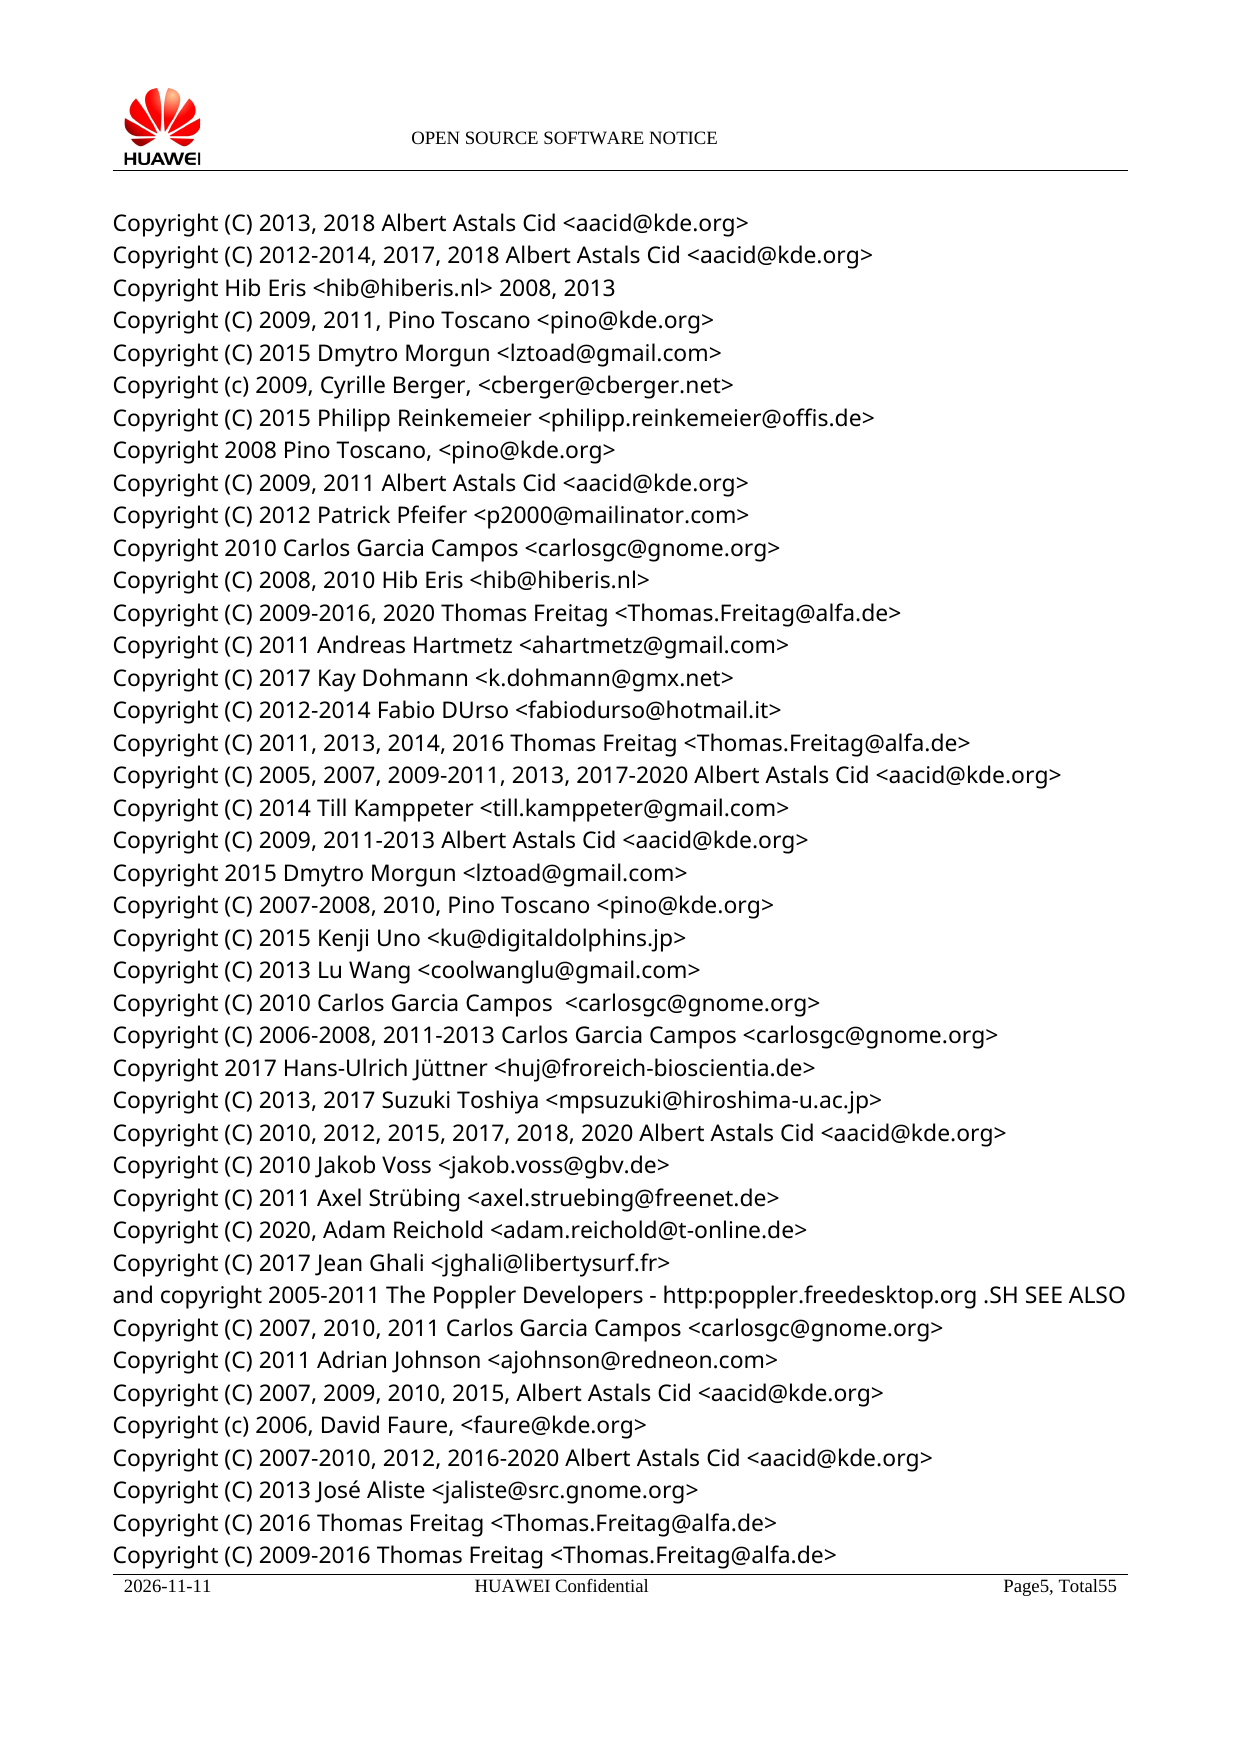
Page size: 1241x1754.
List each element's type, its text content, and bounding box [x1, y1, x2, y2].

picture [124, 88, 201, 165]
